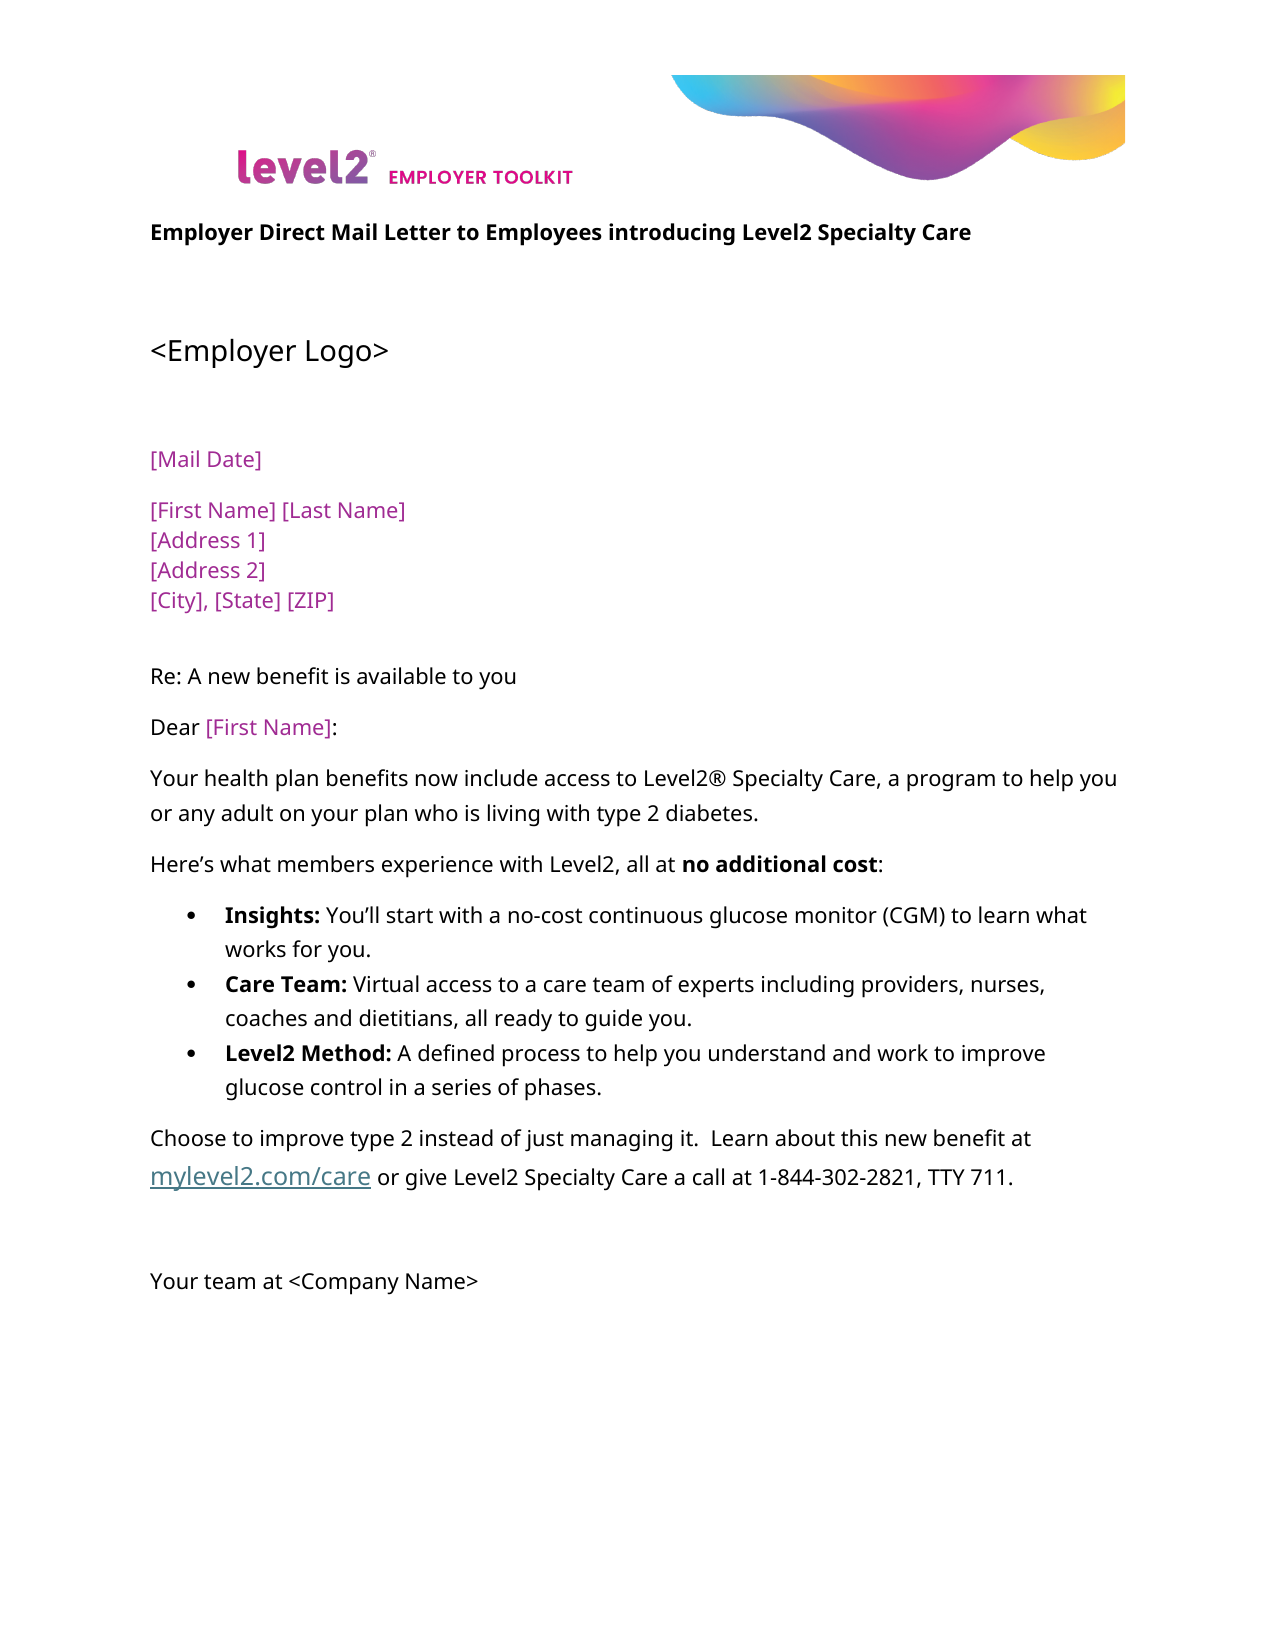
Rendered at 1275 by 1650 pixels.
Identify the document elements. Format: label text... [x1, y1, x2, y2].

text [Mail Date] [150, 444, 1125, 474]
text <Employer Logo> [150, 330, 1125, 370]
text [Address 1] [150, 525, 1125, 555]
text [City], [State] [ZIP] [150, 584, 1125, 614]
list Level2 Method: A defined process to help you understand and work to improve glucose control in a series of phases. [187, 1038, 1125, 1102]
list Care Team: Virtual access to a care team of experts including providers, nurses, coaches and dietitians, all ready to guide you. [187, 969, 1125, 1033]
list Insights: You’ll start with a no-cost continuous glucose monitor (CGM) to learn what works for you. [187, 900, 1125, 964]
text Dear [First Name]: [150, 712, 1125, 742]
picture [150, 75, 1125, 196]
text Your team at <Company Name> [150, 1266, 1125, 1296]
text [First Name] [Last Name] [150, 495, 1125, 525]
text Employer Direct Mail Letter to Employees introducing Level2 Specialty Care [150, 217, 1125, 246]
text Re: A new benefit is available to you [150, 661, 1125, 691]
text [Address 2] [150, 555, 1125, 584]
text Your health plan benefits now include access to Level2® Specialty Care, a program to help you or any adult on your plan who is living with type 2 diabetes. [150, 763, 1125, 827]
text Choose to improve type 2 instead of just managing it. Learn about this new benefit at mylevel2.com/care or give Level2 Specialty Care a call at 1-844-302-2821, TTY 711. [150, 1123, 1125, 1193]
text Here’s what members experience with Level2, all at no additional cost: [150, 849, 1125, 878]
